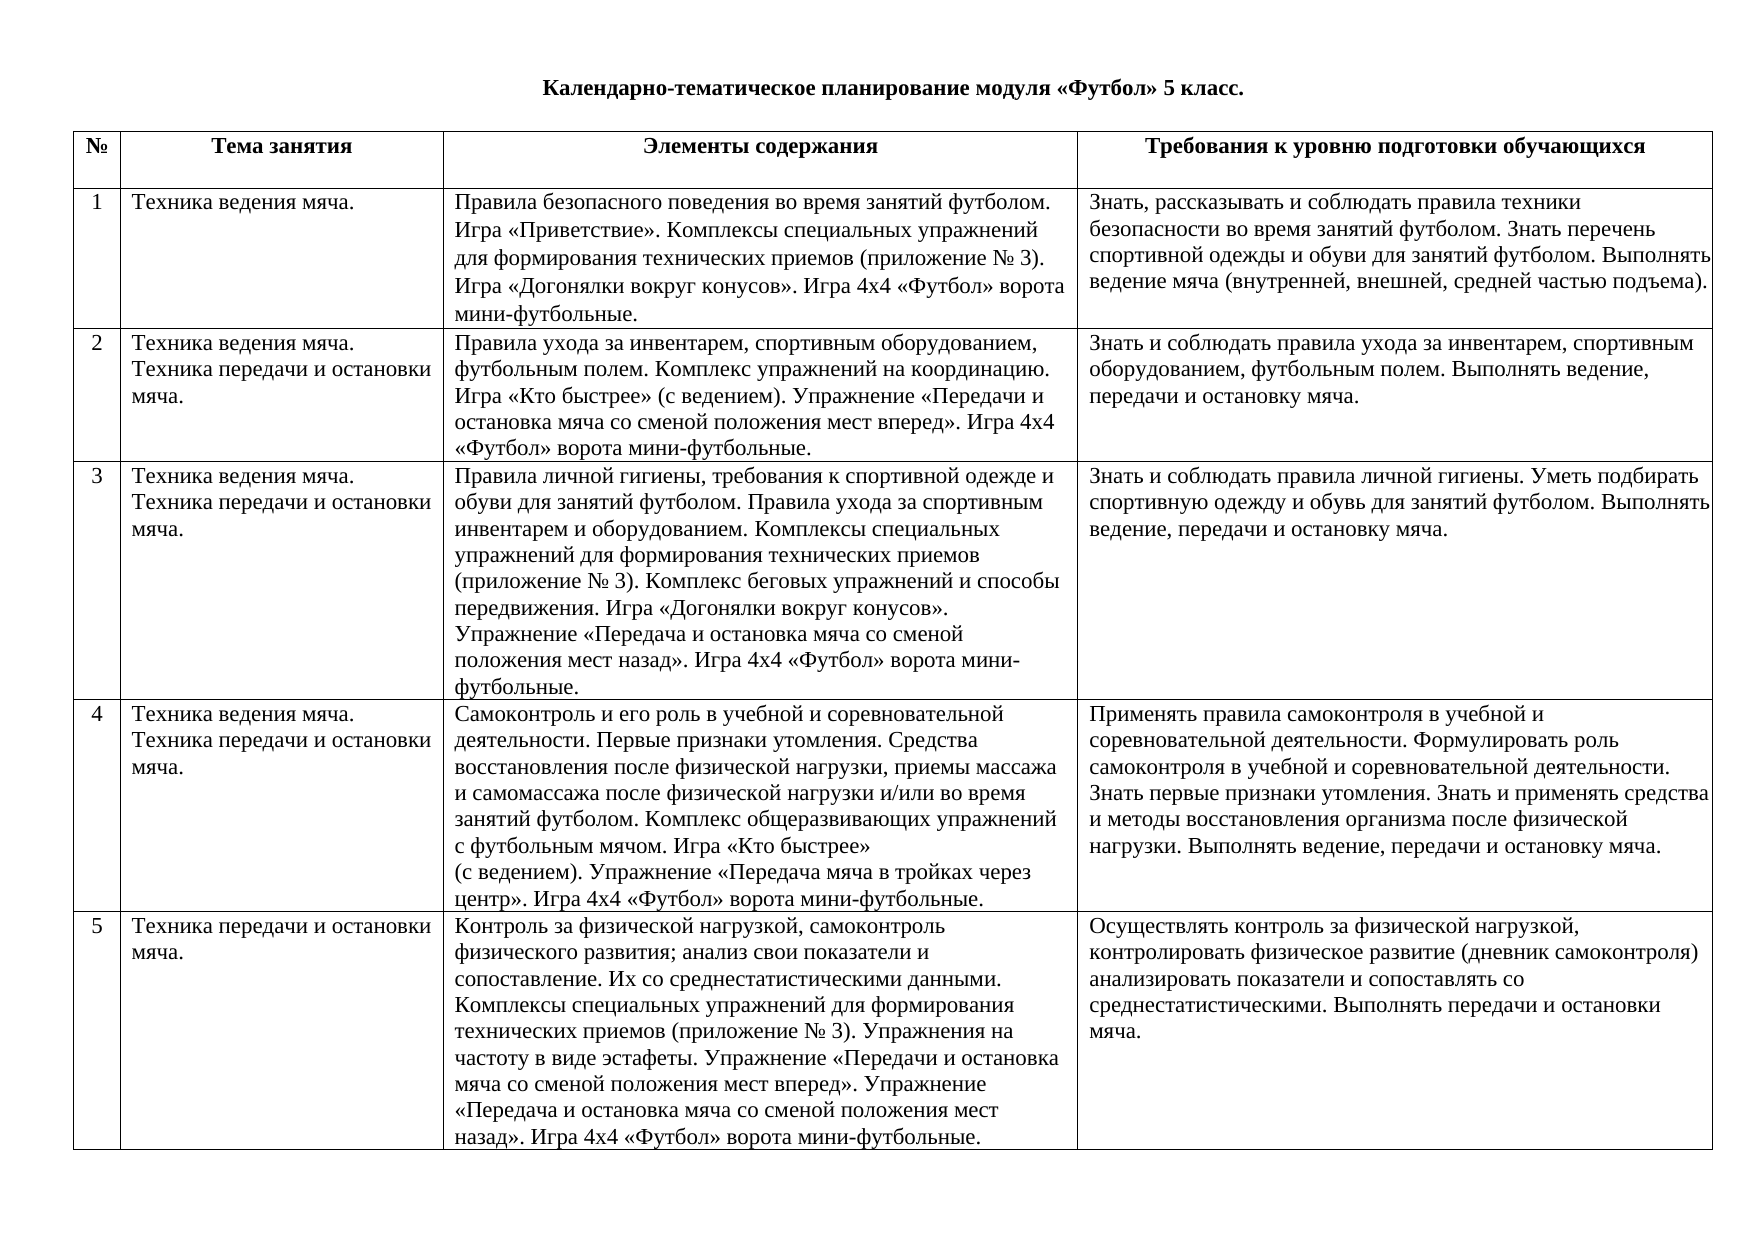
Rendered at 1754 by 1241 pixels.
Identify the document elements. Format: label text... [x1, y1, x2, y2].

table_cell Техника ведения мяча. Техника передачи и остановки мяча. [121, 462, 443, 699]
table_cell 3 [74, 462, 120, 699]
table_cell Знать и соблюдать правила ухода за инвентарем, спортивным оборудованием, футбольным полем. Выполнять ведение, передачи и остановку мяча. [1078, 329, 1712, 461]
text Календарно-тематическое планирование модуля «Футбол» 5 класс. [118, 74, 1668, 100]
table_cell Правила личной гигиены, требования к спортивной одежде и обуви для занятий футболом. Правила ухода за спортивным инвентарем и оборудованием. Комплексы специальных упражнений для формирования технических приемов (приложение № 3). Комплекс беговых упражнений и способы передвижения. Игра «Догонялки вокруг конусов». Упражнение «Передача и остановка мяча со сменой положения мест назад». Игра 4х4 «Футбол» ворота мини-футбольные. [444, 462, 1077, 699]
table_header Тема занятия [121, 132, 443, 187]
table_cell Правила ухода за инвентарем, спортивным оборудованием, футбольным полем. Комплекс упражнений на координацию. Игра «Кто быстрее» (с ведением). Упражнение «Передачи и остановка мяча со сменой положения мест вперед». Игра 4х4 «Футбол» ворота мини-футбольные. [444, 329, 1077, 461]
table_cell 1 [74, 189, 120, 328]
table_cell 2 [74, 329, 120, 461]
table_cell Осуществлять контроль за физической нагрузкой, контролировать физическое развитие (дневник самоконтроля) анализировать показатели и сопоставлять со среднестатистическими. Выполнять передачи и остановки мяча. [1078, 912, 1712, 1149]
table_header Элементы содержания [444, 132, 1077, 187]
table_header № [74, 132, 120, 187]
table_cell Применять правила самоконтроля в учебной и соревновательной деятельности. Формулировать роль самоконтроля в учебной и соревновательной деятельности. Знать первые признаки утомления. Знать и применять средства и методы восстановления организма после физической нагрузки. Выполнять ведение, передачи и остановку мяча. [1078, 700, 1712, 911]
table_cell Контроль за физической нагрузкой, самоконтроль физического развития; анализ свои показатели и сопоставление. Их со среднестатистическими данными. Комплексы специальных упражнений для формирования технических приемов (приложение № 3). Упражнения на частоту в виде эстафеты. Упражнение «Передачи и остановка мяча со сменой положения мест вперед». Упражнение «Передача и остановка мяча со сменой положения мест назад». Игра 4х4 «Футбол» ворота мини-футбольные. [444, 912, 1077, 1149]
table_cell Техника ведения мяча. [121, 189, 443, 328]
table_cell Знать, рассказывать и соблюдать правила техники безопасности во время занятий футболом. Знать перечень спортивной одежды и обуви для занятий футболом. Выполнять ведение мяча (внутренней, внешней, средней частью подъема). [1078, 189, 1712, 328]
table_cell Правила безопасного поведения во время занятий футболом. Игра «Приветствие». Комплексы специальных упражнений для формирования технических приемов (приложение № 3). Игра «Догонялки вокруг конусов». Игра 4х4 «Футбол» ворота мини-футбольные. [444, 189, 1077, 328]
table_cell Техника ведения мяча. Техника передачи и остановки мяча. [121, 700, 443, 911]
table_cell Техника ведения мяча. Техника передачи и остановки мяча. [121, 329, 443, 461]
table_cell Знать и соблюдать правила личной гигиены. Уметь подбирать спортивную одежду и обувь для занятий футболом. Выполнять ведение, передачи и остановку мяча. [1078, 462, 1712, 699]
table_cell 4 [74, 700, 120, 911]
table_cell Техника передачи и остановки мяча. [121, 912, 443, 1149]
table_cell 5 [74, 912, 120, 1149]
table_cell Самоконтроль и его роль в учебной и соревновательной деятельности. Первые признаки утомления. Средства восстановления после физической нагрузки, приемы массажа и самомассажа после физической нагрузки и/или во время занятий футболом. Комплекс общеразвивающих упражнений с футбольным мячом. Игра «Кто быстрее» (с ведением). Упражнение «Передача мяча в тройках через центр». Игра 4х4 «Футбол» ворота мини-футбольные. [444, 700, 1077, 911]
table_header Требования к уровню подготовки обучающихся [1078, 132, 1712, 187]
